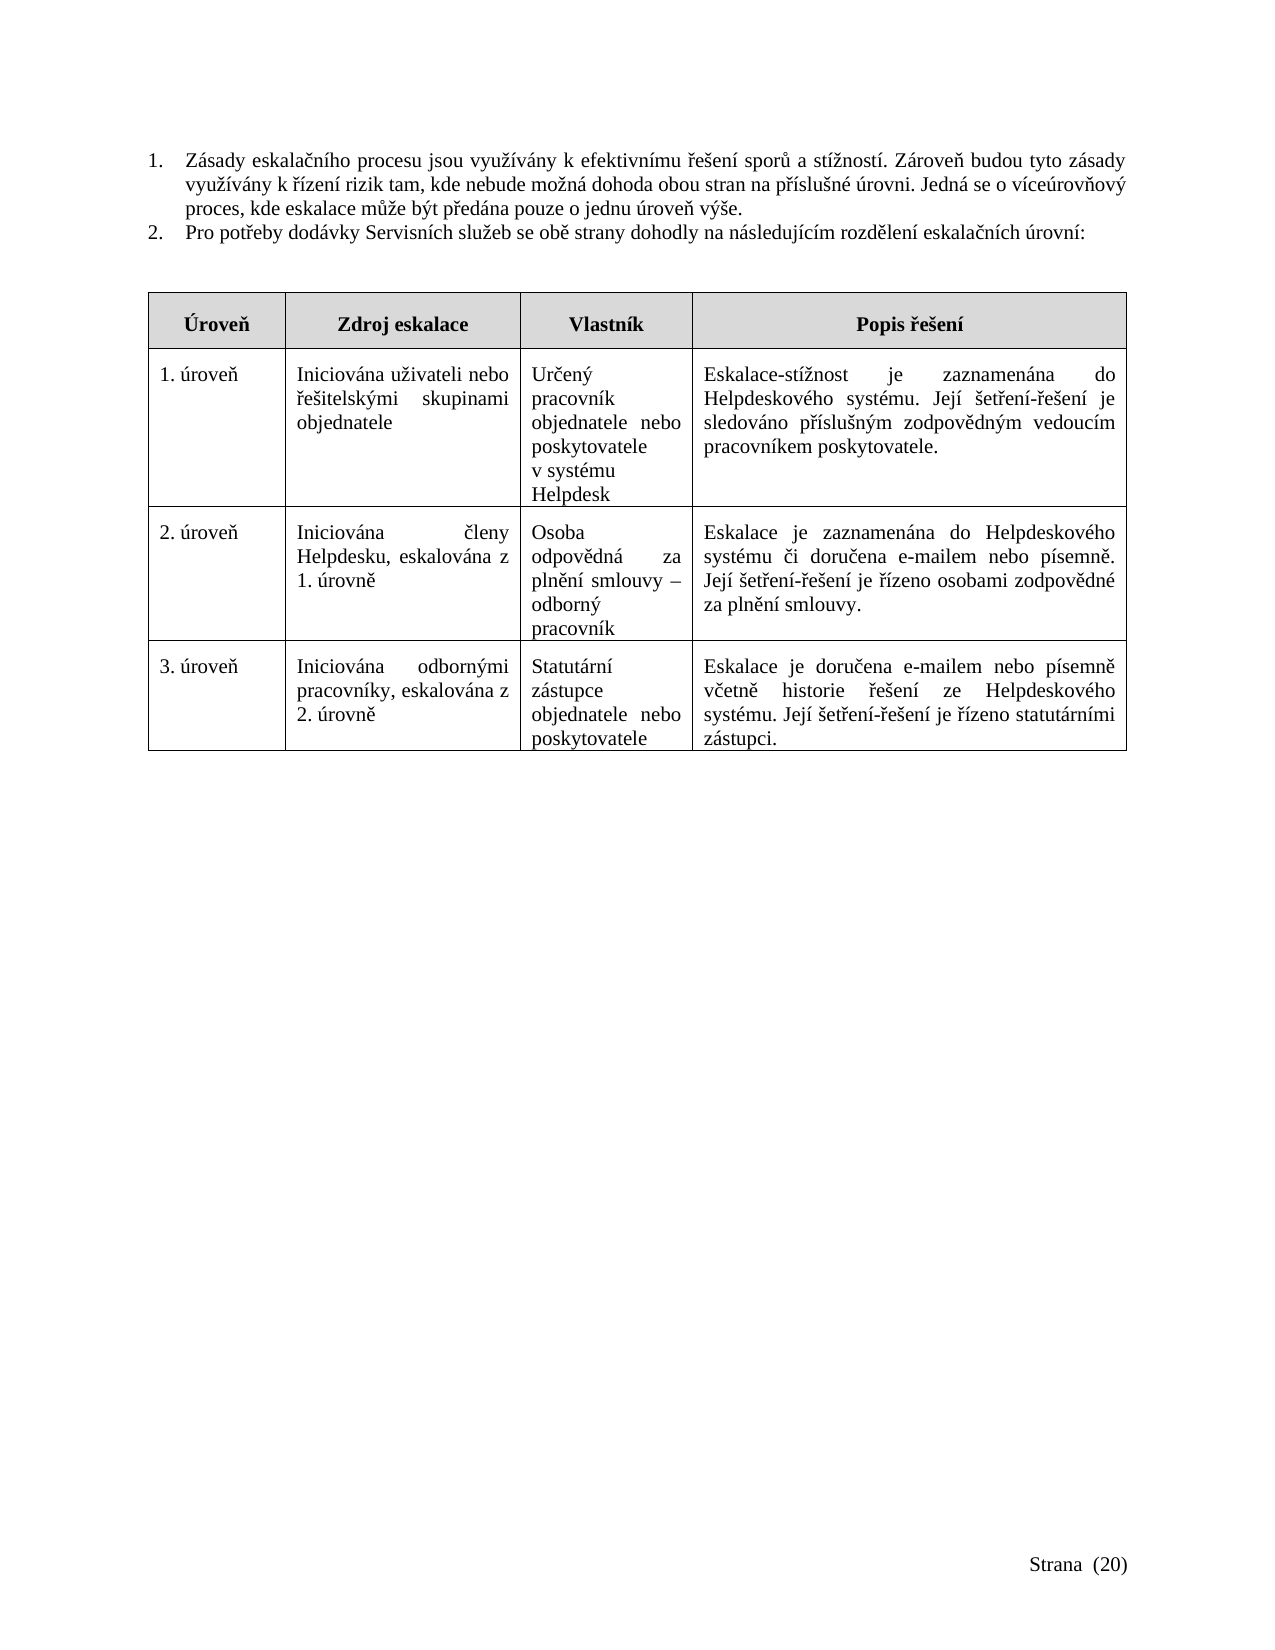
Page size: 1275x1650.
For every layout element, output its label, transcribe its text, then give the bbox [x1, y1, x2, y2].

table_cell Iniciována uživateli nebo řešitelskými skupinami objednatele [286, 349, 520, 506]
table_cell Eskalace je doručena e-mailem nebo písemně včetně historie řešení ze Helpdeskového systému. Její šetření-řešení je řízeno statutárními zástupci. [693, 641, 1126, 750]
table_cell Iniciována členy Helpdesku, eskalována z 1. úrovně [286, 507, 520, 640]
list Zásady eskalačního procesu jsou využívány k efektivnímu řešení sporů a stížností. Zároveň budou tyto zásady využívány k řízení rizik tam, kde nebude možná dohoda obou stran na příslušné úrovni. Jedná se o víceúrovňový proces, kde eskalace může být předána pouze o jednu úroveň výše. [148, 148, 1127, 220]
table_cell Určený pracovník objednatele nebo poskytovatele v systému Helpdesk [521, 349, 692, 506]
table_header Popis řešení [693, 293, 1126, 348]
table_header Zdroj eskalace [286, 293, 520, 348]
table_cell Statutární zástupce objednatele nebo poskytovatele [521, 641, 692, 750]
table_header Úroveň [149, 293, 285, 348]
table_cell Eskalace-stížnost je zaznamenána do Helpdeskového systému. Její šetření-řešení je sledováno příslušným zodpovědným vedoucím pracovníkem poskytovatele. [693, 349, 1126, 506]
table_cell Iniciována odbornými pracovníky, eskalována z 2. úrovně [286, 641, 520, 750]
table_cell 3. úroveň [149, 641, 285, 750]
table_cell 2. úroveň [149, 507, 285, 640]
list Pro potřeby dodávky Servisních služeb se obě strany dohodly na následujícím rozdělení eskalačních úrovní: [148, 220, 1127, 244]
table_cell Osoba odpovědná za plnění smlouvy – odborný pracovník [521, 507, 692, 640]
table_cell 1. úroveň [149, 349, 285, 506]
table_cell Eskalace je zaznamenána do Helpdeskového systému či doručena e-mailem nebo písemně. Její šetření-řešení je řízeno osobami zodpovědné za plnění smlouvy. [693, 507, 1126, 640]
table_header Vlastník [521, 293, 692, 348]
